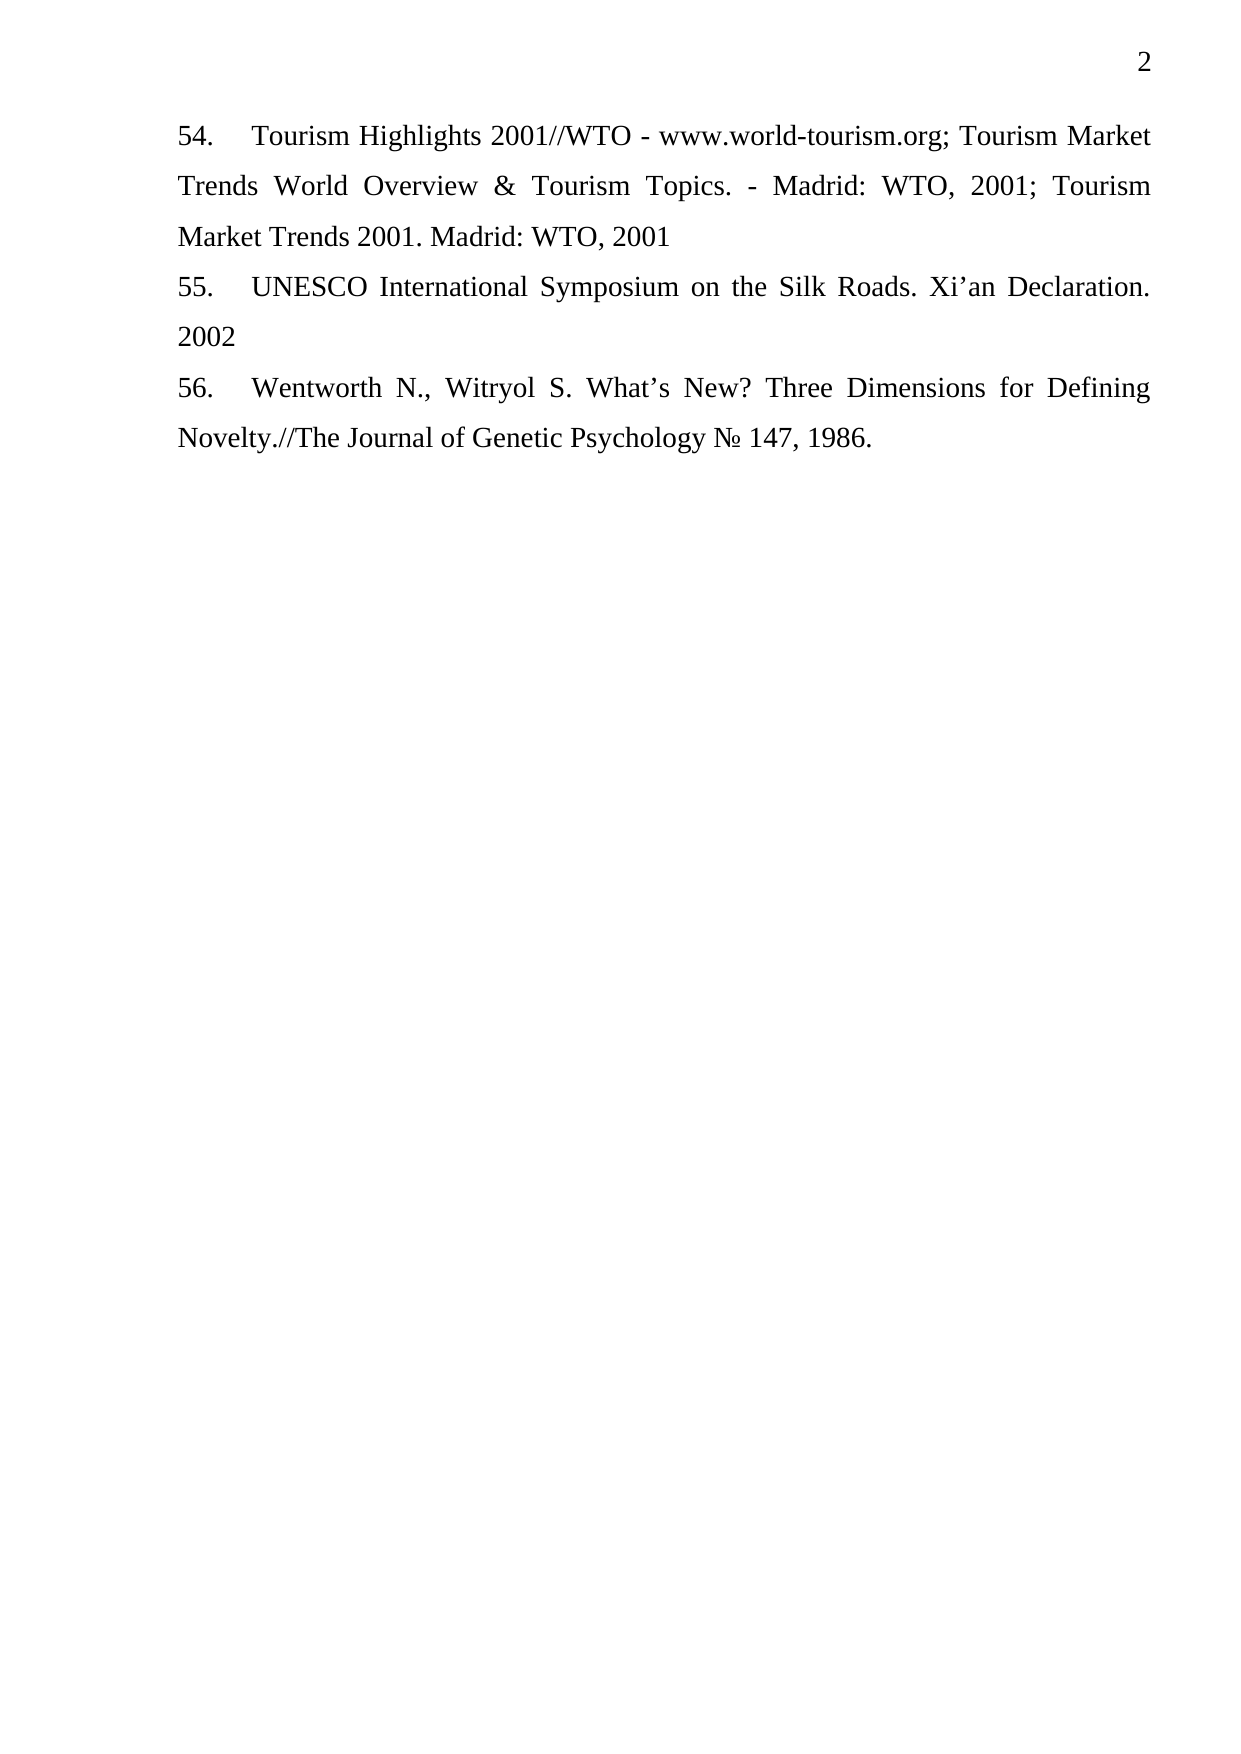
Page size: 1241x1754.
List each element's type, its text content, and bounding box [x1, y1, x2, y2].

list Wentworth N., Witryol S. What’s New? Three Dimensions for Defining Novelty.//The Journal of Genetic Psychology № 147, 1986. [177, 370, 1152, 453]
list UNESCO International Symposium on the Silk Roads. Xi’an Declaration. 2002 [177, 269, 1152, 353]
list Tourism Highlights 2001//WTO - www.world-tourism.org; Tourism Market Trends World Overview & Tourism Topics. - Madrid: WTO, 2001; Tourism Market Trends 2001. Madrid: WTO, 2001 [177, 118, 1152, 252]
